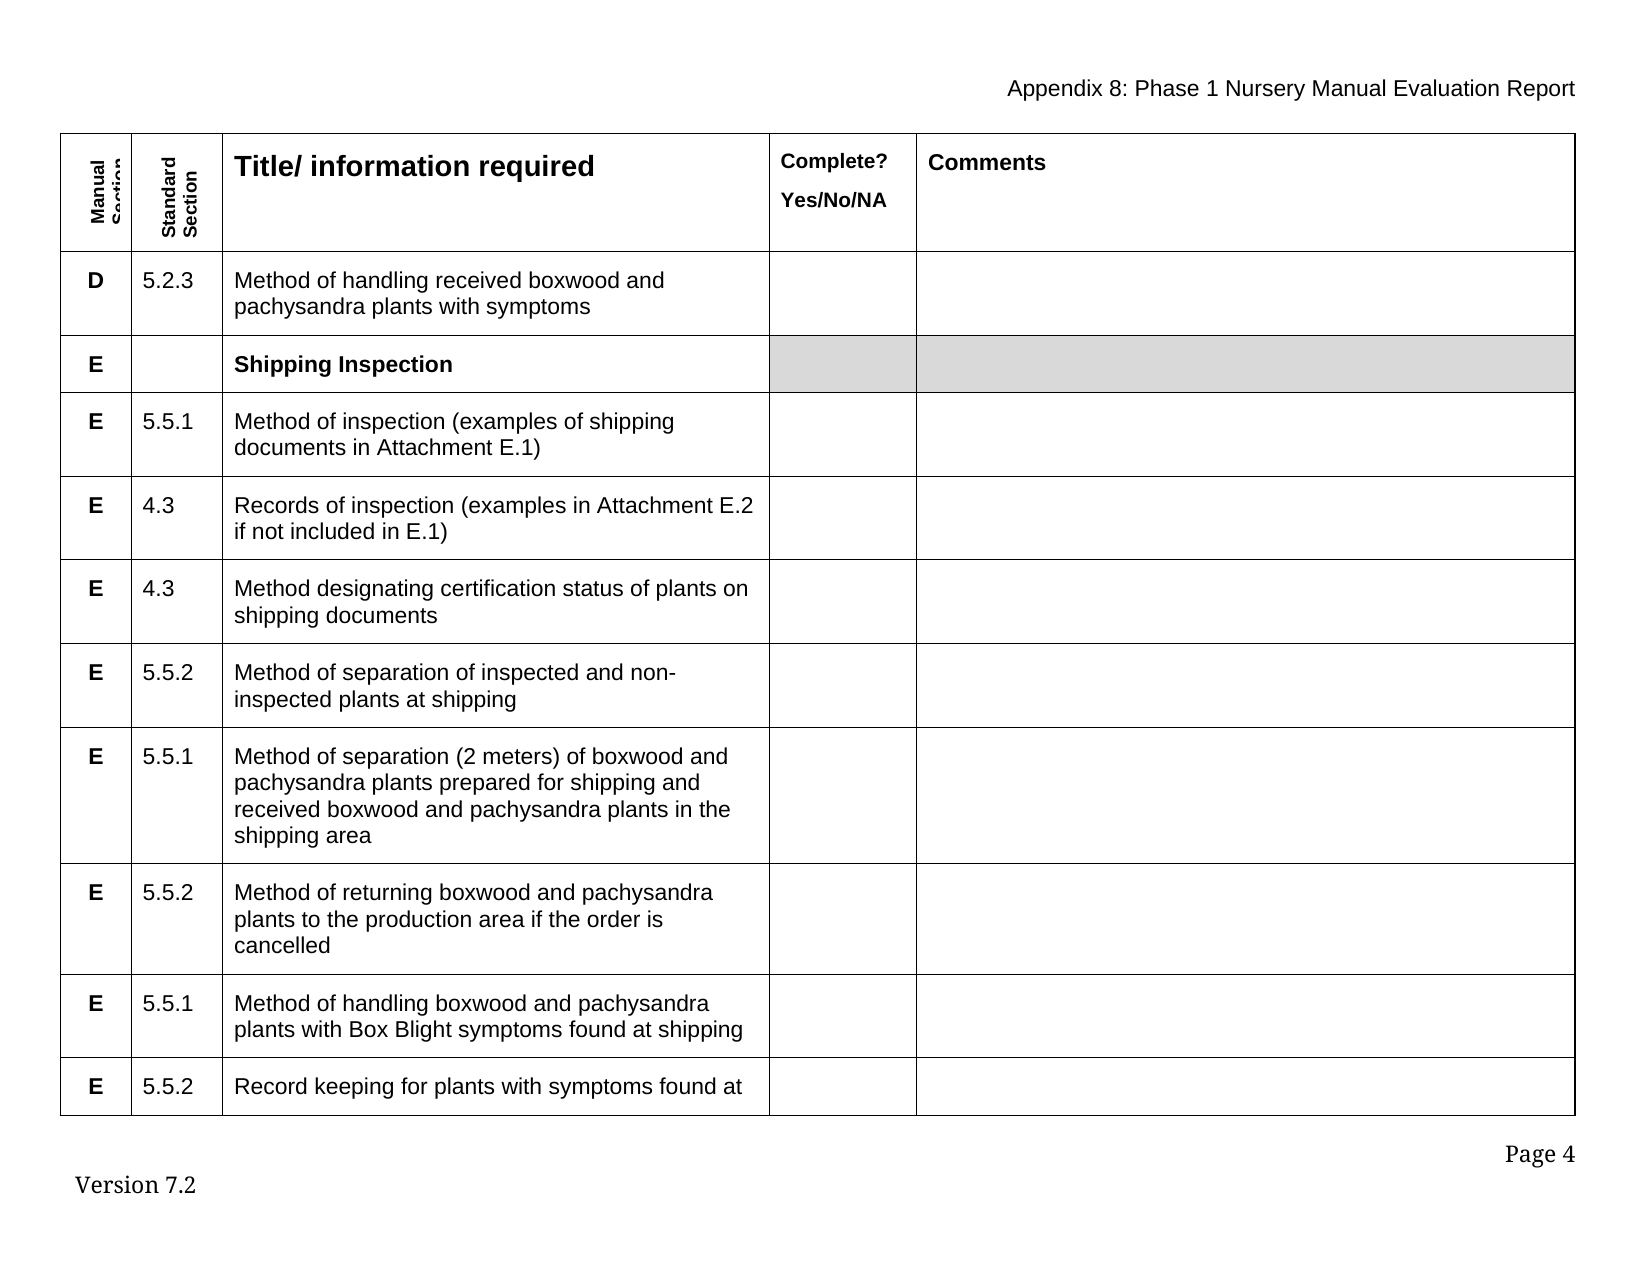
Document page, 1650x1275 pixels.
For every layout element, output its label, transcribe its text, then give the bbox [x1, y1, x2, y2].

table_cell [223, 1058, 769, 1114]
table_cell Records of inspection (examples in Attachment E.2 if not included in E.1) [223, 477, 769, 559]
table_cell [132, 336, 222, 392]
table_cell [917, 477, 1574, 559]
table_cell [917, 252, 1574, 334]
table_cell E [61, 864, 131, 973]
table_cell 5.5.2 [132, 644, 222, 727]
table_cell 5.2.3 [132, 252, 222, 334]
table_cell 5.5.1 [132, 975, 222, 1057]
table_cell Method of handling boxwood and pachysandra plants with Box Blight symptoms found at shipping [223, 975, 769, 1057]
table_cell [917, 644, 1574, 727]
table_cell E [61, 644, 131, 727]
table_cell 5.5.1 [132, 393, 222, 476]
table_cell Comments [917, 134, 1574, 251]
table_cell Complete? Yes/No/NA [770, 134, 916, 251]
table_cell Method of separation (2 meters) of boxwood and pachysandra plants prepared for shipping and received boxwood and pachysandra plants in the shipping area [223, 728, 769, 863]
table_cell D [61, 252, 131, 334]
table_cell [770, 864, 916, 973]
table_cell [917, 728, 1574, 863]
table_cell [770, 252, 916, 334]
table_cell 4.3 [132, 560, 222, 643]
table_cell Manual Section [61, 134, 131, 251]
table_cell E [61, 336, 131, 392]
table_cell [770, 644, 916, 727]
table_cell [770, 393, 916, 476]
table_cell E [61, 1058, 131, 1114]
table_cell [770, 728, 916, 863]
table_cell [770, 1058, 916, 1114]
table_cell [770, 336, 916, 392]
table_cell E [61, 477, 131, 559]
table_cell [917, 975, 1574, 1057]
table_cell 5.5.2 [132, 1058, 222, 1114]
table_cell Shipping Inspection [223, 336, 769, 392]
table_cell E [61, 975, 131, 1057]
table_cell Method of returning boxwood and pachysandra plants to the production area if the order is cancelled [223, 864, 769, 973]
table_cell [770, 975, 916, 1057]
table_cell Standard Section [132, 134, 222, 251]
table_cell [917, 1058, 1574, 1114]
table_cell E [61, 728, 131, 863]
table_cell [917, 864, 1574, 973]
table_cell Method of separation of inspected and non-inspected plants at shipping [223, 644, 769, 727]
table_cell [770, 560, 916, 643]
table_cell [770, 477, 916, 559]
table_cell [917, 393, 1574, 476]
table_cell 4.3 [132, 477, 222, 559]
table_cell 5.5.2 [132, 864, 222, 973]
table_cell [917, 560, 1574, 643]
table_cell Method of handling received boxwood and pachysandra plants with symptoms [223, 252, 769, 334]
table_cell E [61, 393, 131, 476]
table_cell E [61, 560, 131, 643]
table_cell Title/ information required [223, 134, 769, 251]
table_cell Method designating certification status of plants on shipping documents [223, 560, 769, 643]
table_cell Method of inspection (examples of shipping documents in Attachment E.1) [223, 393, 769, 476]
table_cell [917, 336, 1574, 392]
table_cell 5.5.1 [132, 728, 222, 863]
